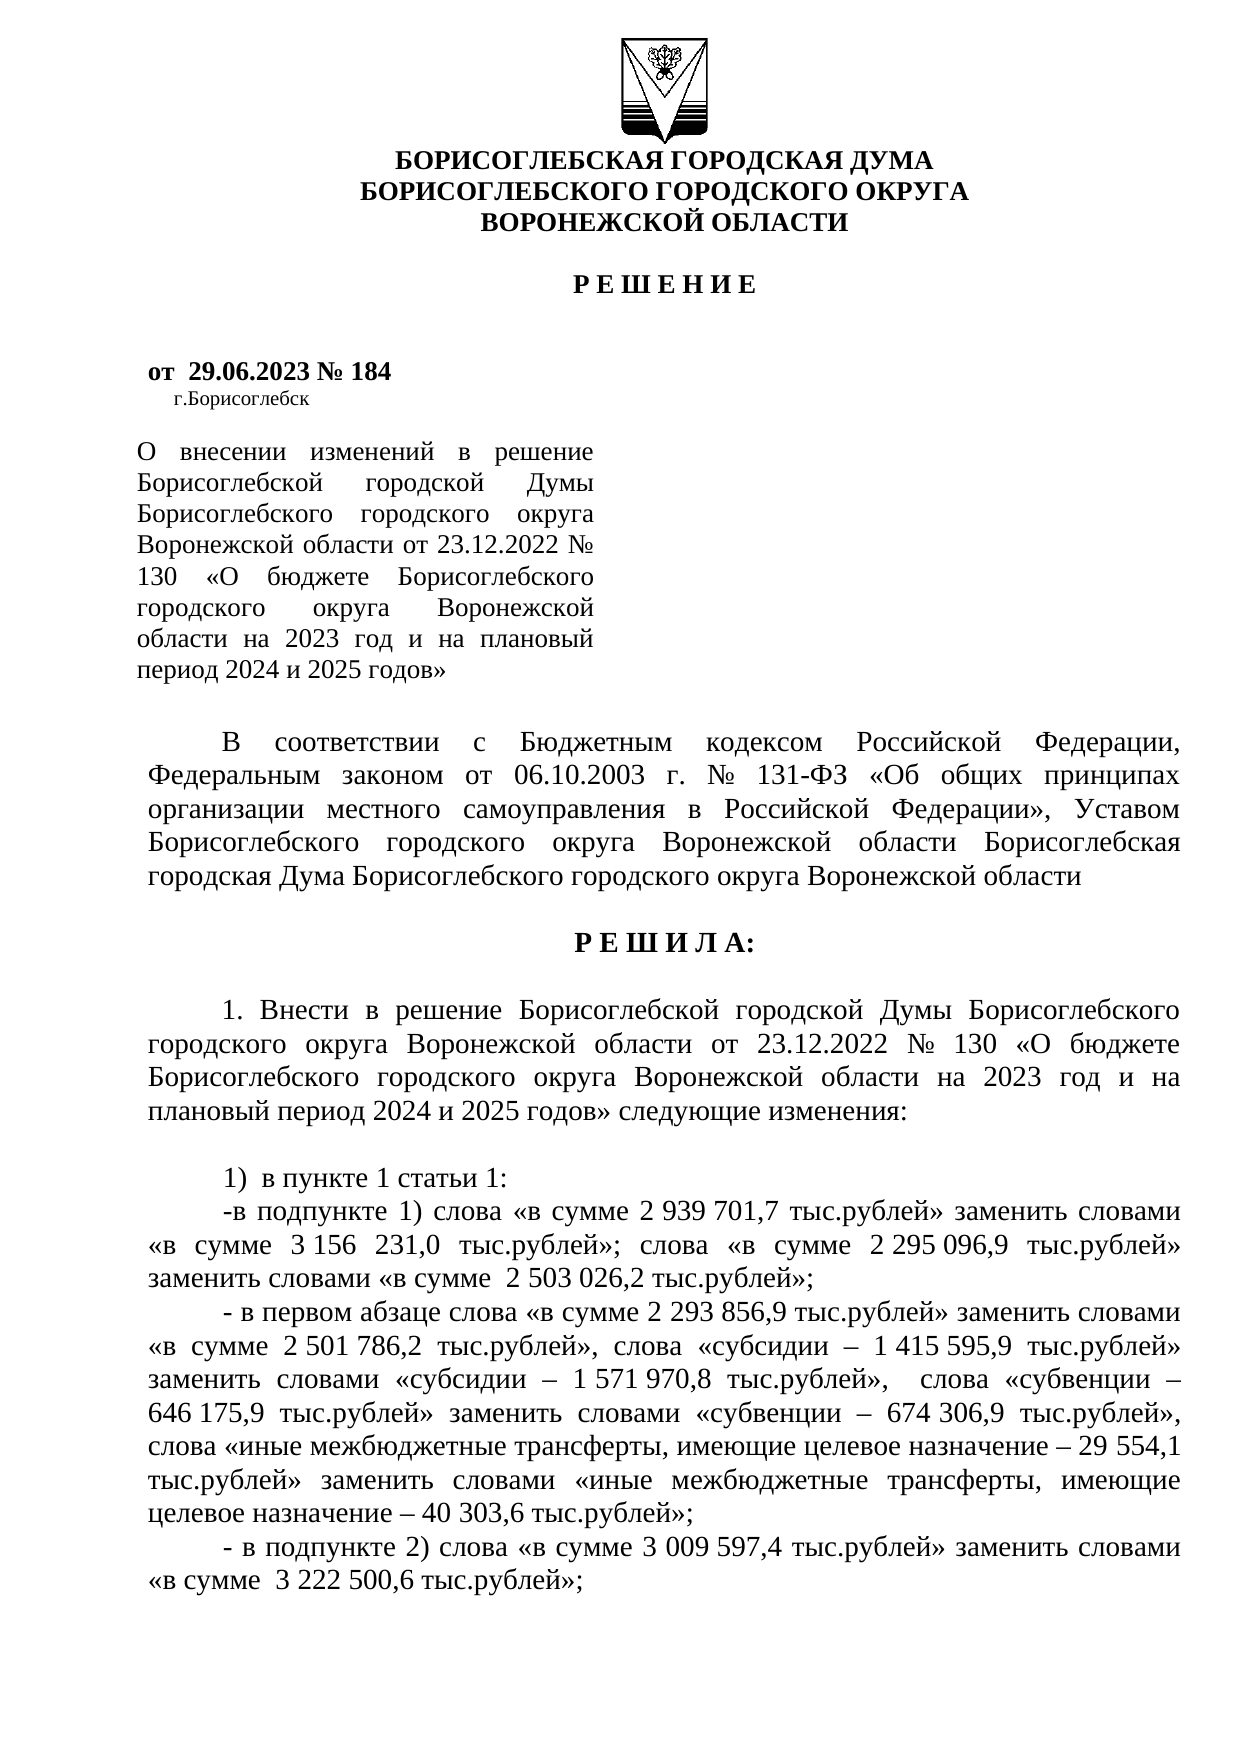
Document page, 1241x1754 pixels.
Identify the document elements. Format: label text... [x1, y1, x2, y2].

text от 29.06.2023 № 184 [148, 355, 1181, 386]
text 1. Внести в решение Борисоглебской городской Думы Борисоглебского городского округа Воронежской области от 23.12.2022 № 130 «О бюджете Борисоглебского городского округа Воронежской области на 2023 год и на плановый период 2024 и 2025 годов» следующие изменения: [148, 992, 1181, 1126]
text БОРИСОГЛЕБСКАЯ ГОРОДСКАЯ ДУМА [148, 144, 1181, 175]
text г.Борисоглебск [148, 386, 1181, 410]
picture [621, 38, 708, 144]
text -в подпункте 1) слова «в сумме 2 939 701,7 тыс.рублей» заменить словами «в сумме 3 156 231,0 тыс.рублей»; слова «в сумме 2 295 096,9 тыс.рублей» заменить словами «в сумме 2 503 026,2 тыс.рублей»; [148, 1193, 1181, 1294]
table_header О внесении изменений в решение Борисоглебской городской Думы Борисоглебского городского округа Воронежской области от 23.12.2022 № 130 «О бюджете Борисоглебского городского округа Воронежской области на 2023 год и на плановый период 2024 и 2025 годов» [125, 410, 605, 690]
text БОРИСОГЛЕБСКОГО ГОРОДСКОГО ОКРУГА [148, 175, 1181, 206]
text Р Е Ш Е Н И Е [148, 268, 1181, 299]
text 1) в пункте 1 статьи 1: [148, 1160, 1181, 1193]
text - в подпункте 2) слова «в сумме 3 009 597,4 тыс.рублей» заменить словами «в сумме 3 222 500,6 тыс.рублей»; [148, 1529, 1181, 1596]
text - в первом абзаце слова «в сумме 2 293 856,9 тыс.рублей» заменить словами «в сумме 2 501 786,2 тыс.рублей», слова «субсидии – 1 415 595,9 тыс.рублей» заменить словами «субсидии – 1 571 970,8 тыс.рублей», слова «субвенции – 646 175,9 тыс.рублей» заменить словами «субвенции – 674 306,9 тыс.рублей», слова «иные межбюджетные трансферты, имеющие целевое назначение – 29 554,1 тыс.рублей» заменить словами «иные межбюджетные трансферты, имеющие целевое назначение – 40 303,6 тыс.рублей»; [148, 1294, 1181, 1529]
text ВОРОНЕЖСКОЙ ОБЛАСТИ [148, 206, 1181, 237]
text В соответствии с Бюджетным кодексом Российской Федерации, Федеральным законом от 06.10.2003 г. № 131-ФЗ «Об общих принципах организации местного самоуправления в Российской Федерации», Уставом Борисоглебского городского округа Воронежской области Борисоглебская городская Дума Борисоглебского городского округа Воронежской области [148, 724, 1181, 892]
text Р Е Ш И Л А: [148, 925, 1181, 959]
